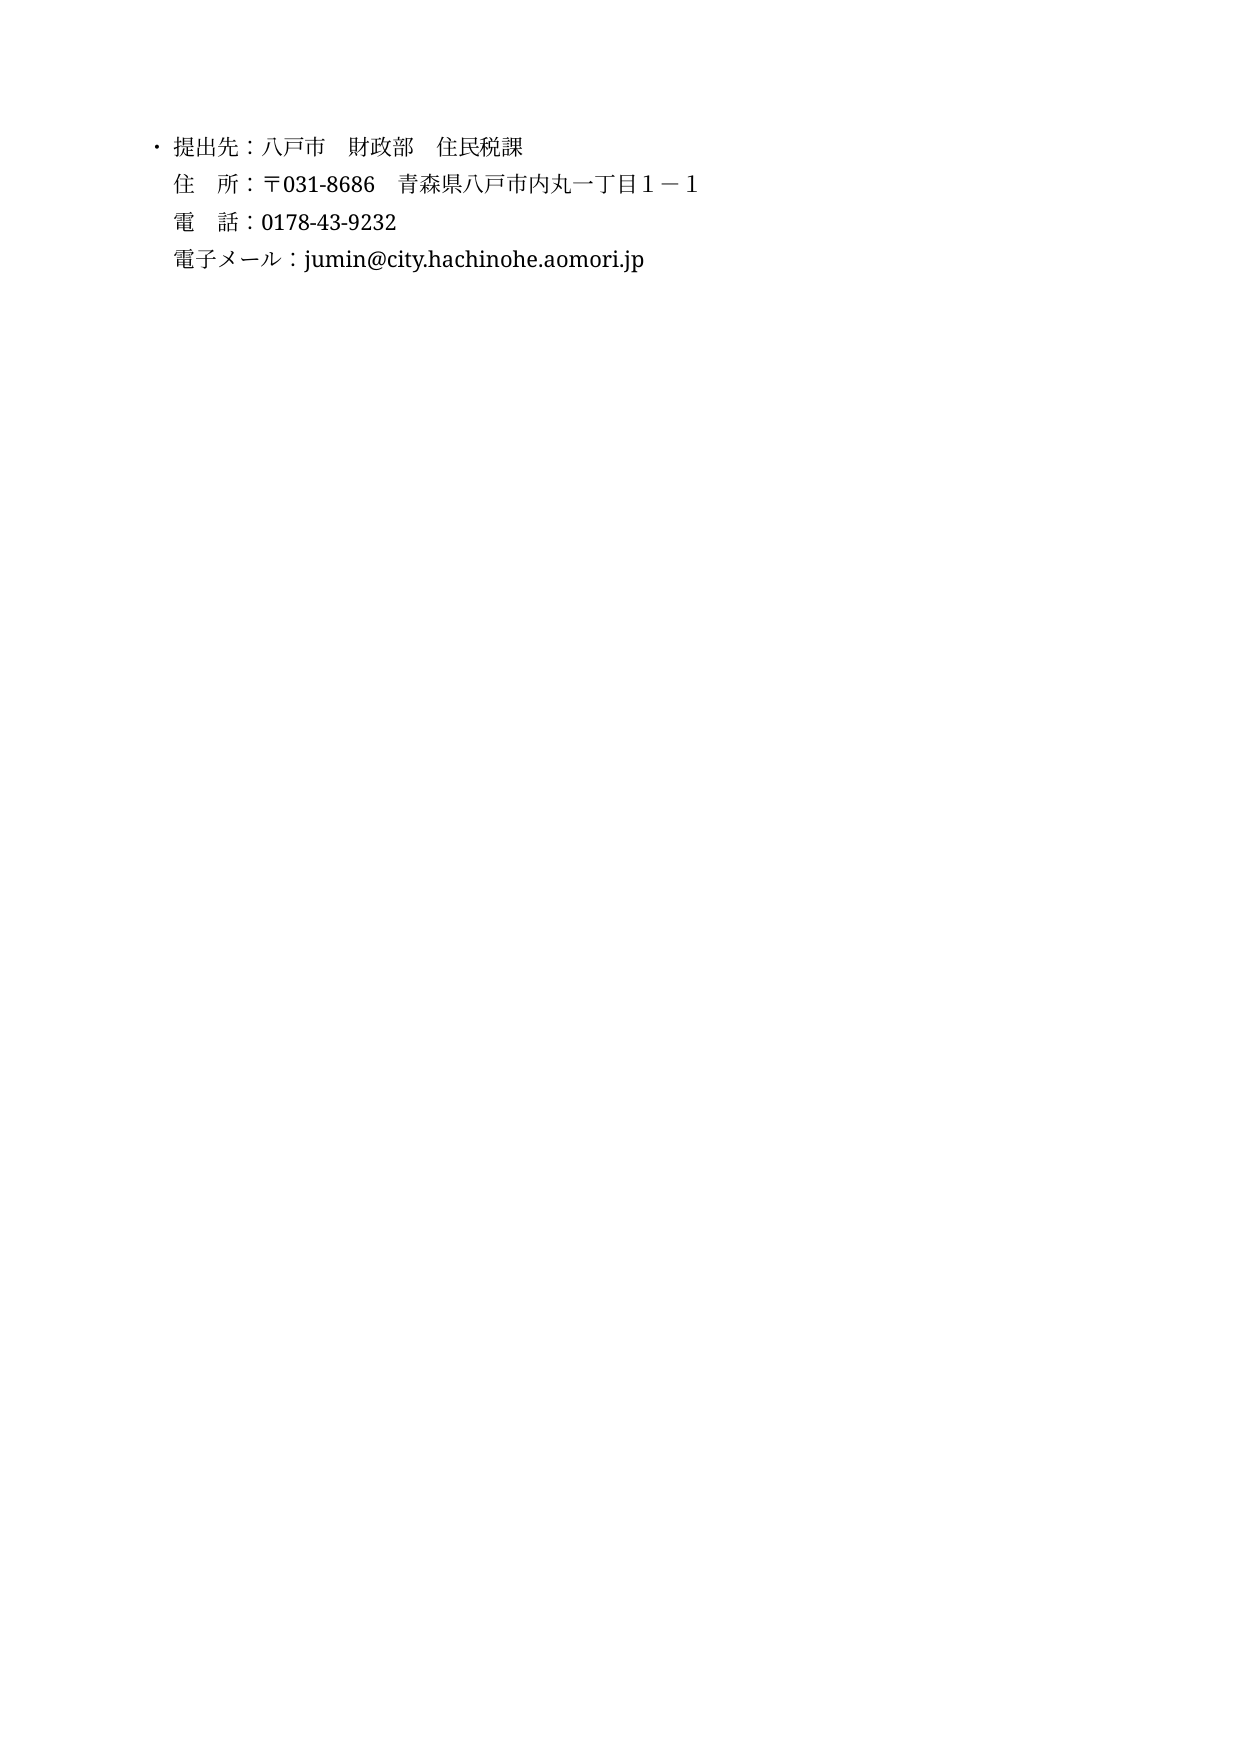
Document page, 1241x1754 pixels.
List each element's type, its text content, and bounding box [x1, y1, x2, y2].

text 住 所：〒031-8686 青森県八戸市内丸一丁目１－１ [124, 164, 1116, 202]
text ・ 提出先：八戸市 財政部 住民税課 [146, 127, 1116, 164]
text 電 話：0178-43-9232 [124, 202, 1116, 239]
text 電子メール：jumin@city.hachinohe.aomori.jp [124, 239, 1116, 277]
